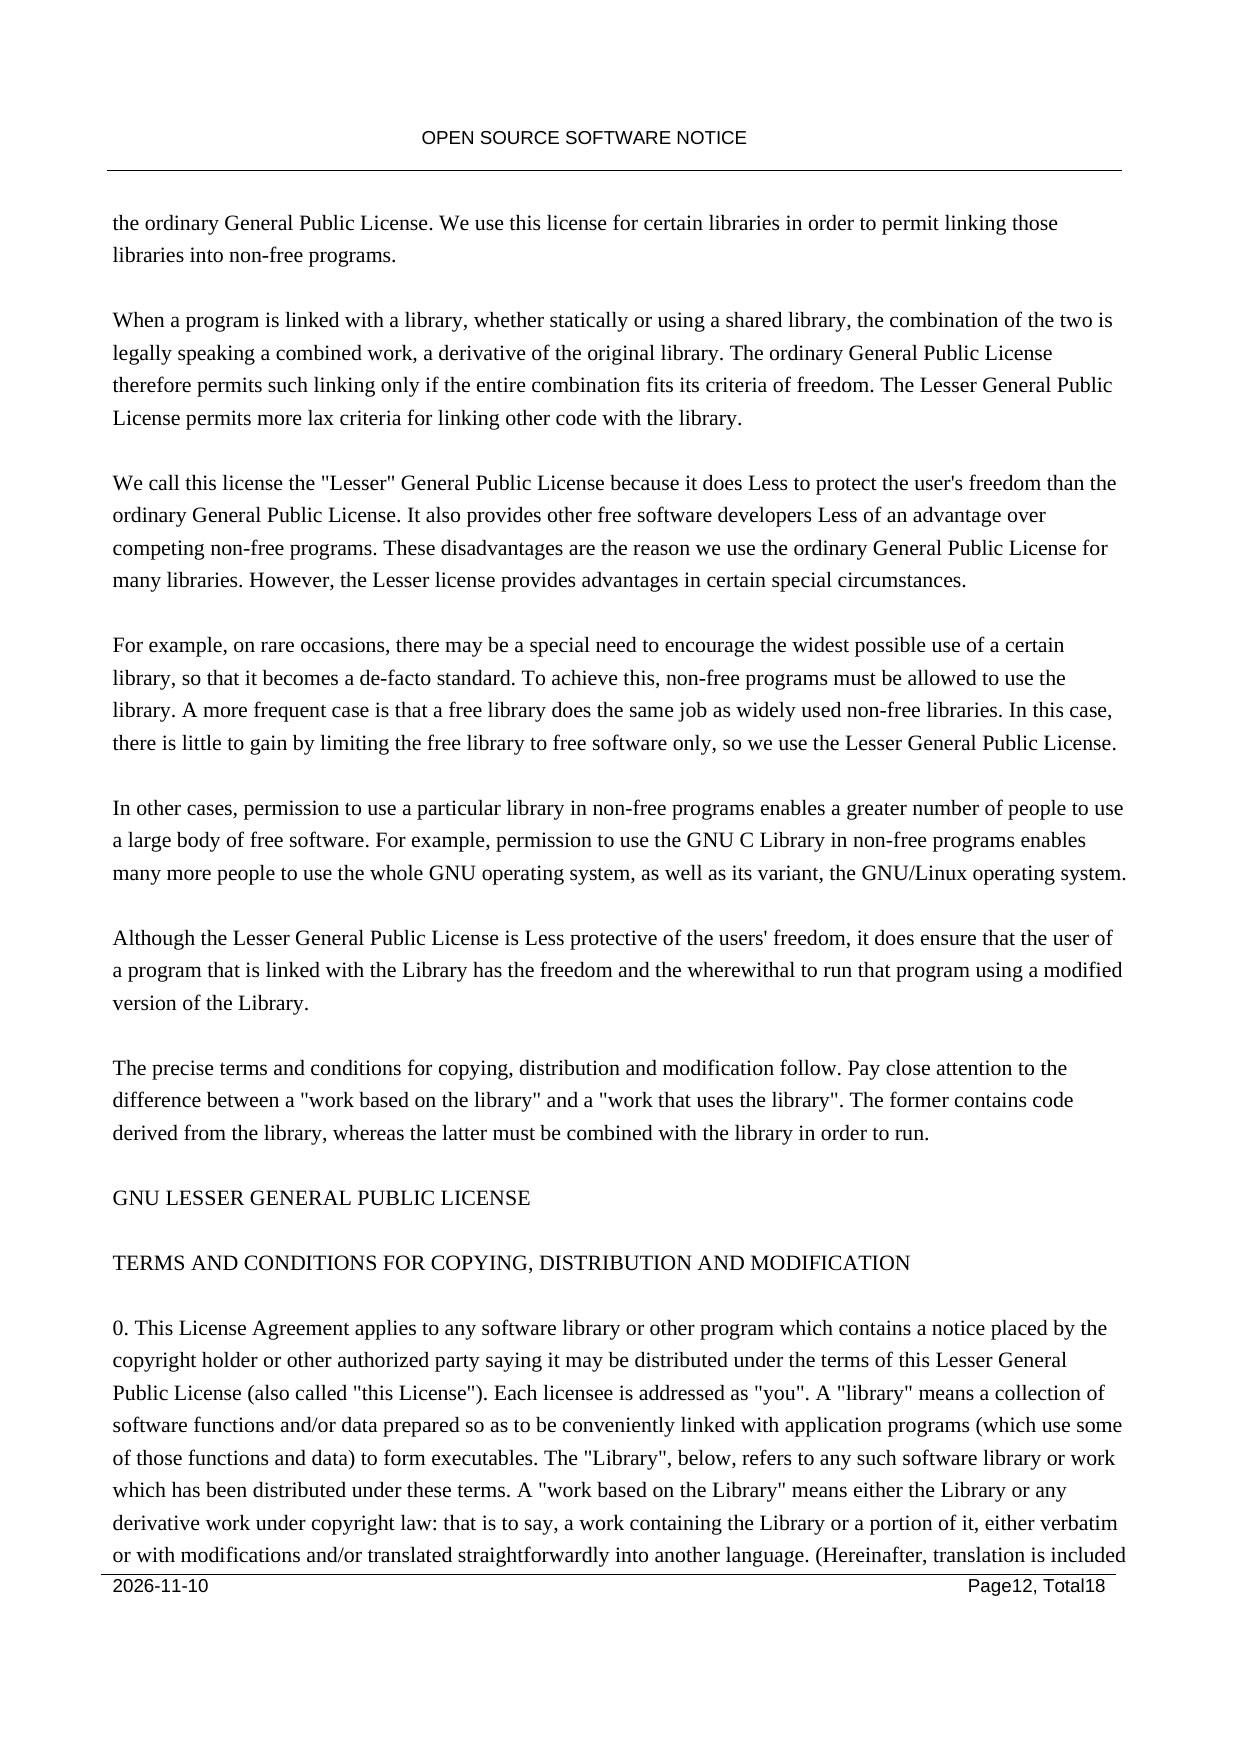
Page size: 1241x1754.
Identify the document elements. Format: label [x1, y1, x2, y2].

text [112, 206, 1128, 1571]
